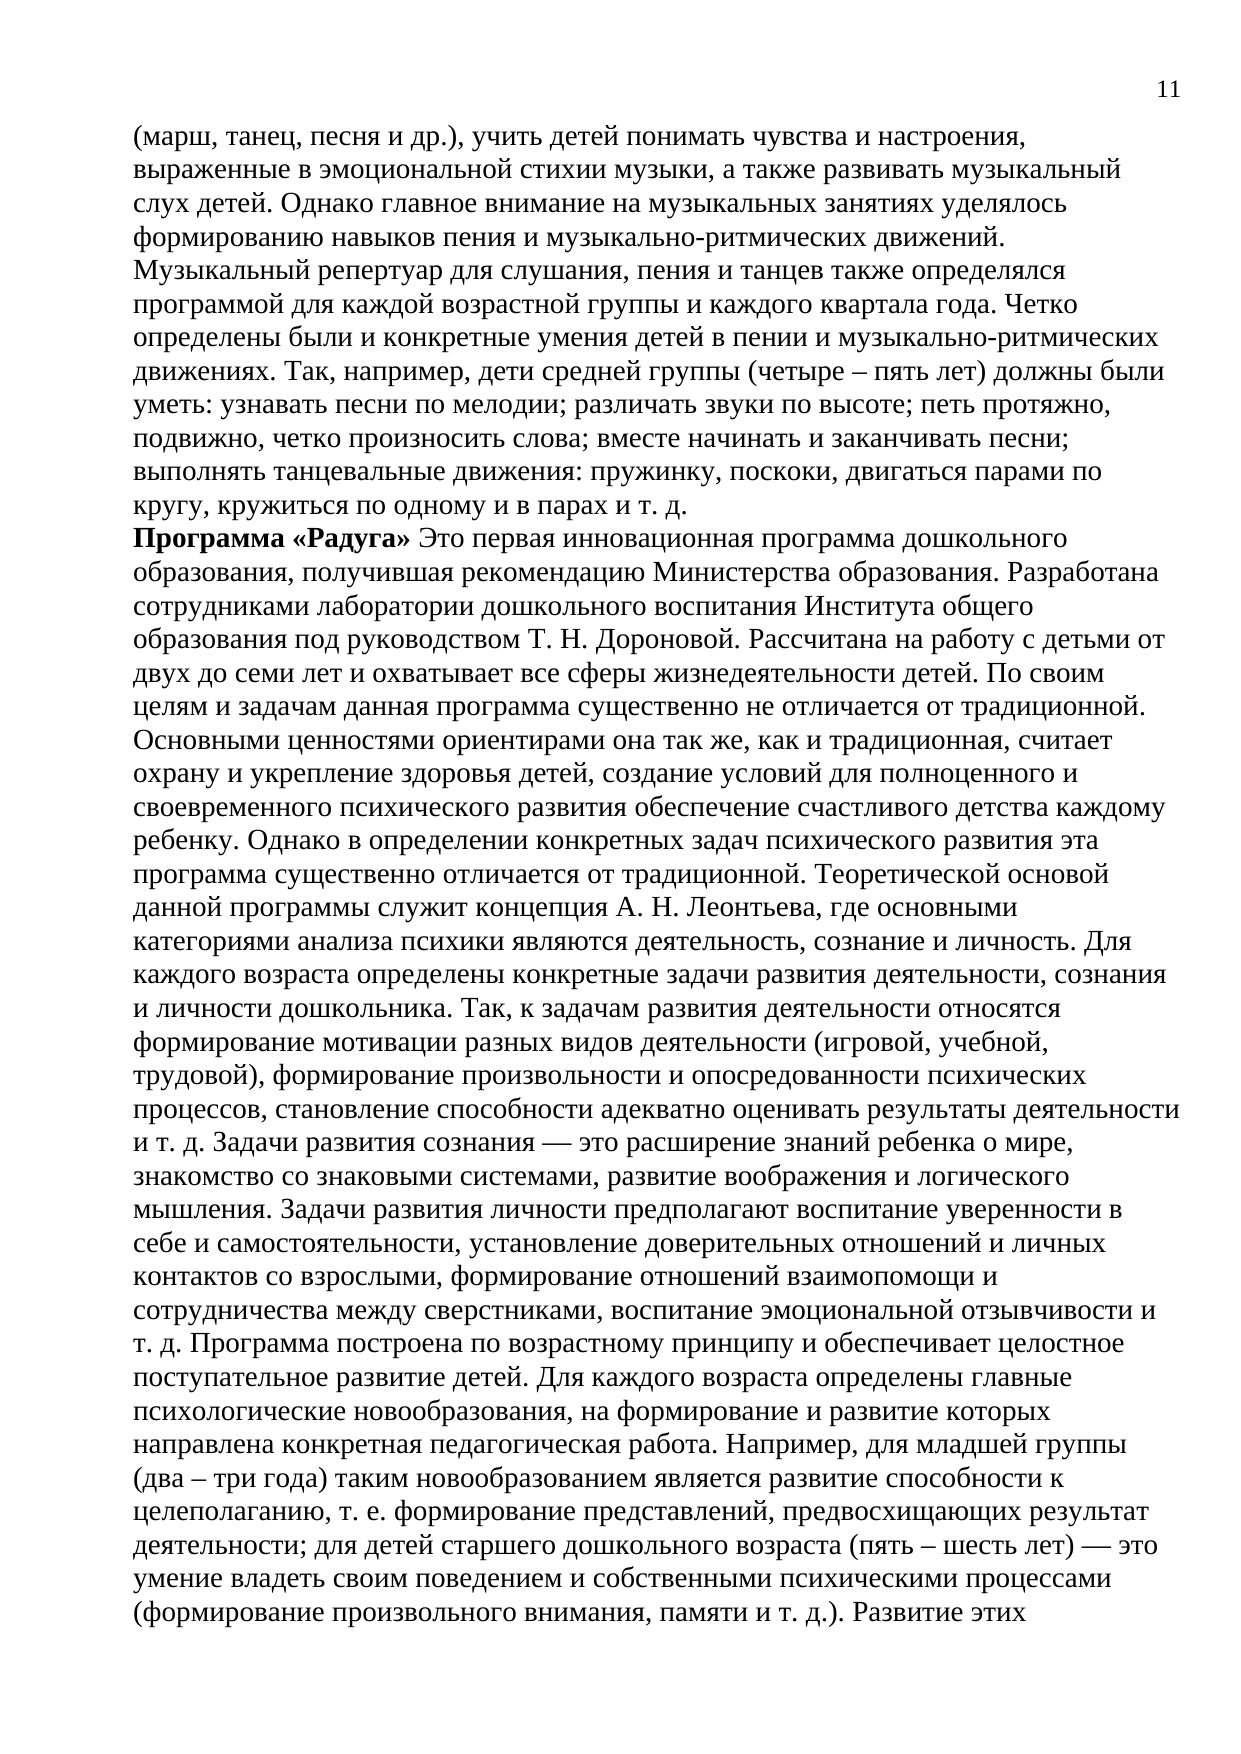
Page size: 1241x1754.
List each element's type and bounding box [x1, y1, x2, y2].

text [133, 118, 1181, 521]
text [133, 521, 1181, 1627]
